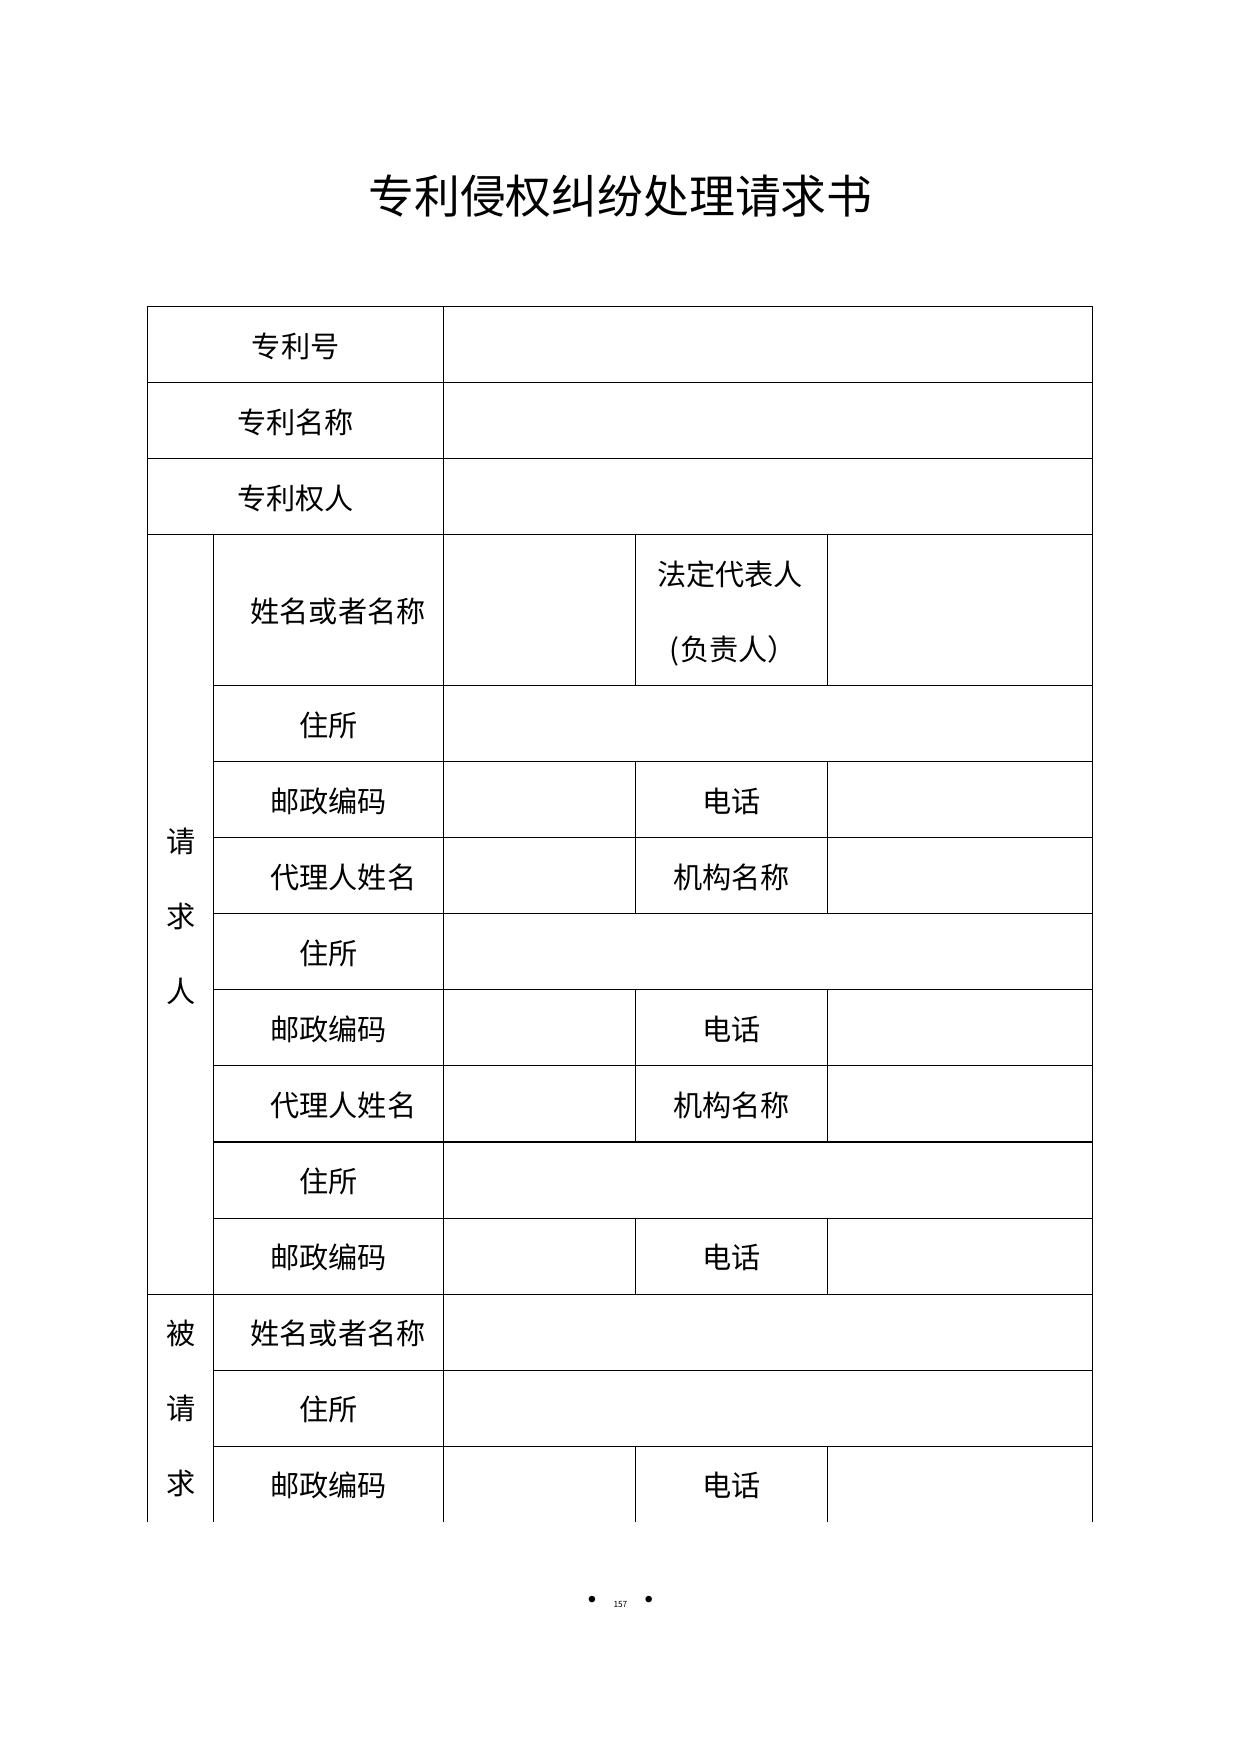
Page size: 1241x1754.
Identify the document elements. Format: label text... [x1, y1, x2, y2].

table_cell [828, 990, 1092, 1065]
table_cell 电话 [636, 762, 827, 837]
table_cell 邮政编码 [214, 1219, 443, 1293]
table_cell [444, 1295, 1092, 1369]
table_cell 请 求 人 [148, 535, 213, 1293]
table_cell 住所 [214, 1371, 443, 1446]
table_cell 姓名或者名称 [214, 1295, 443, 1369]
table_cell 专利权人 [148, 459, 443, 534]
table_header [444, 307, 1092, 382]
table_cell [444, 535, 635, 685]
table_cell 法定代表人 (负责人） [636, 535, 827, 685]
table_cell 邮政编码 [214, 1447, 443, 1522]
table_cell 电话 [636, 1219, 827, 1293]
table_cell [444, 1447, 635, 1522]
table_cell [828, 838, 1092, 913]
table_cell [828, 1219, 1092, 1293]
table_cell [444, 686, 1092, 761]
table_cell 代理人姓名 [214, 838, 443, 913]
table_cell [444, 459, 1092, 534]
table_cell 姓名或者名称 [214, 535, 443, 685]
table_cell [444, 1143, 1092, 1217]
table_cell [828, 1066, 1092, 1141]
table_cell 邮政编码 [214, 762, 443, 837]
table_cell 机构名称 [636, 1066, 827, 1141]
table_cell 邮政编码 [214, 990, 443, 1065]
table_cell 代理人姓名 [214, 1066, 443, 1141]
table_cell 住所 [214, 1143, 443, 1217]
table_cell 住所 [214, 686, 443, 761]
table_cell [828, 1447, 1092, 1522]
subtitle 专利侵权纠纷处理请求书 [159, 156, 1081, 231]
table_cell [444, 762, 635, 837]
table_cell 电话 [636, 990, 827, 1065]
table_cell [444, 1219, 635, 1293]
table_cell [828, 762, 1092, 837]
table_cell 电话 [636, 1447, 827, 1522]
table_cell [444, 1066, 635, 1141]
table_cell [828, 535, 1092, 685]
table_cell [444, 990, 635, 1065]
table_cell 机构名称 [636, 838, 827, 913]
table_cell [444, 914, 1092, 989]
table_header 专利号 [148, 307, 443, 382]
table_cell [444, 383, 1092, 458]
table_cell 专利名称 [148, 383, 443, 458]
table_cell 住所 [214, 914, 443, 989]
table_cell [444, 838, 635, 913]
table_cell [444, 1371, 1092, 1446]
table_cell 被 请 求 人 [148, 1295, 213, 1522]
